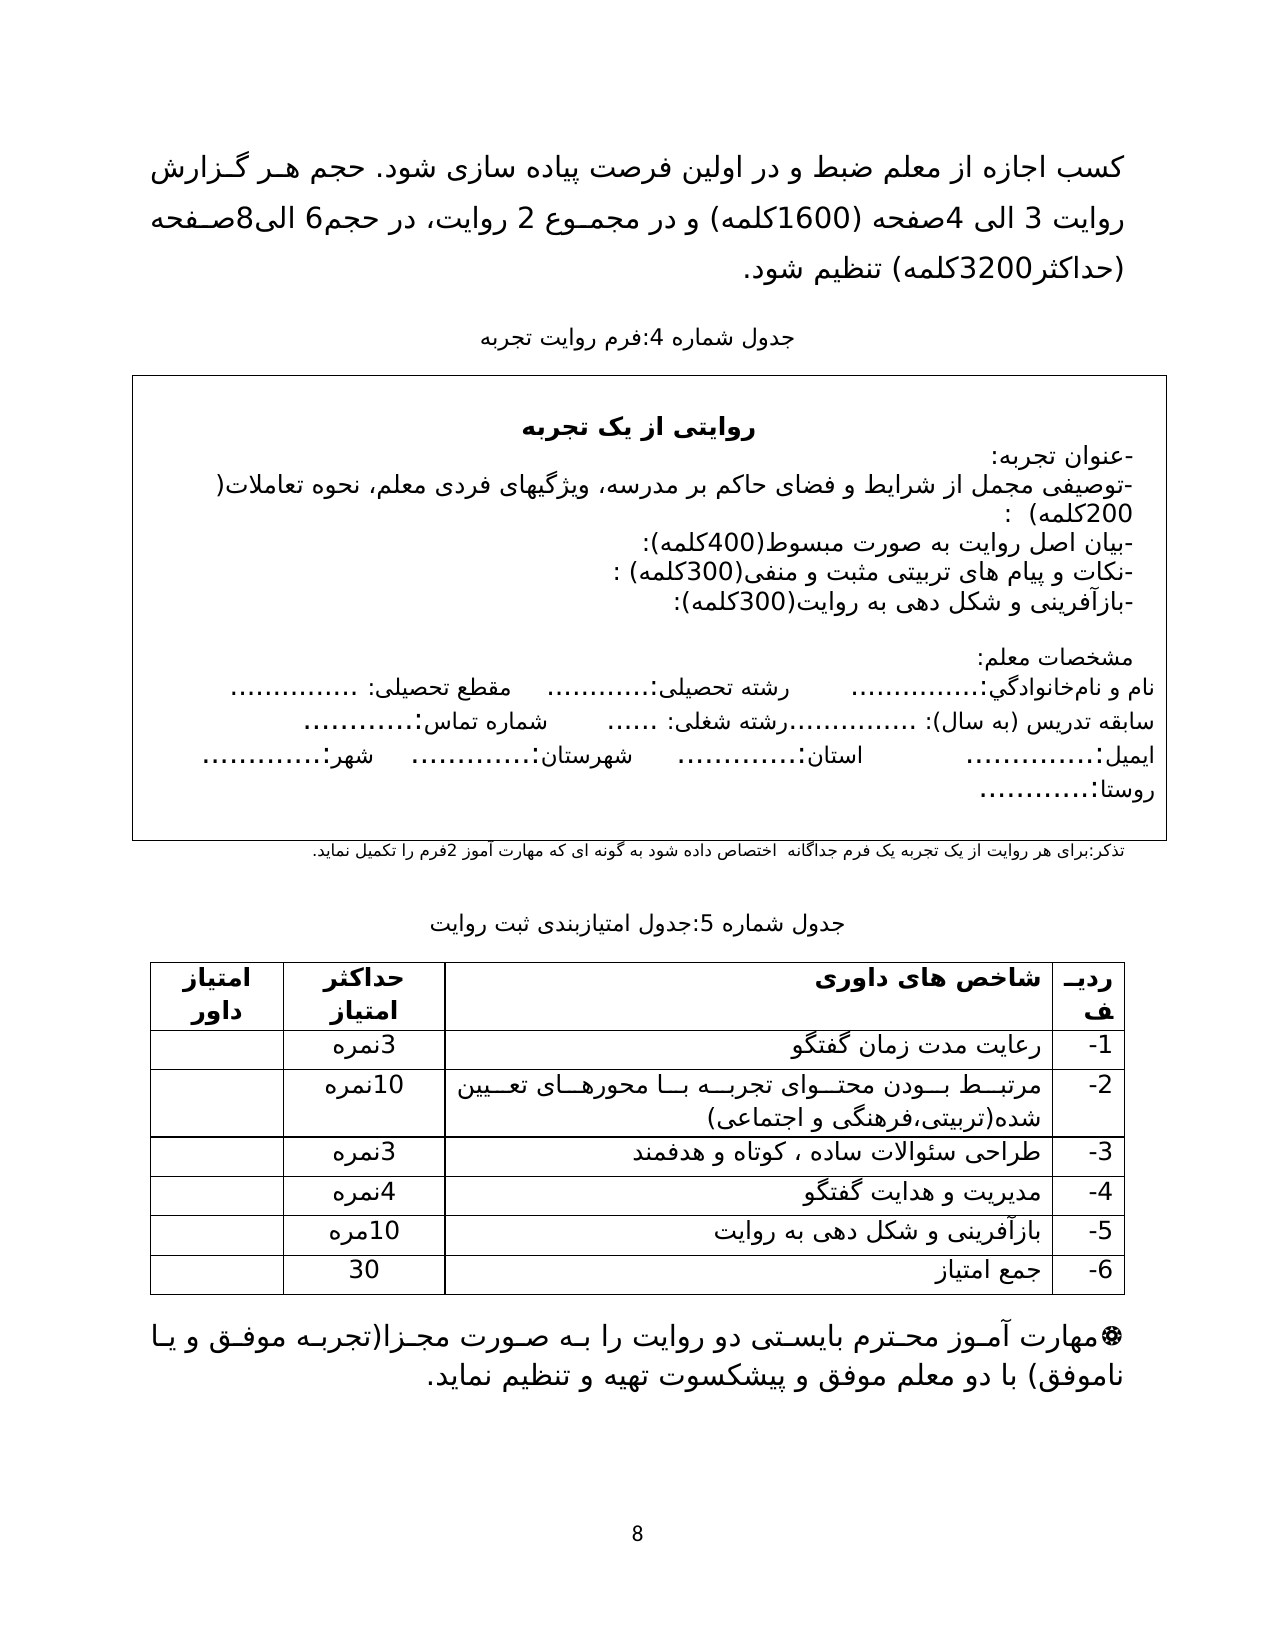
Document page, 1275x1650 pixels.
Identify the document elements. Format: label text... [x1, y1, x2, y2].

table_header امتیاز داور [151, 963, 283, 1029]
table_cell 4نمره [284, 1177, 444, 1215]
table_cell طراحی سئوالات ساده ، کوتاه و هدفمند [446, 1138, 1052, 1176]
table_cell رعایت مدت زمان گفتگو [446, 1031, 1052, 1069]
table_cell [151, 1031, 283, 1069]
table_cell 6- [1053, 1256, 1124, 1294]
table_cell [151, 1177, 283, 1215]
table_cell 5- [1053, 1216, 1124, 1254]
table_cell 3نمره [284, 1138, 444, 1176]
table_cell 1- [1053, 1031, 1124, 1069]
text جدول شماره 5:جدول امتیازبندی ثبت روایت [150, 910, 1125, 937]
table_header حداکثر امتیاز [284, 963, 444, 1029]
table_header شاخص های داوری [446, 963, 1052, 1029]
table_header ردیف [1053, 963, 1124, 1029]
table_cell 4- [1053, 1177, 1124, 1215]
table_header روایتی از یک تجربه -عنوان تجربه: -توصیفی مجمل از شرایط و فضای حاکم بر مدرسه، ویژگیهای فردی معلم، نحوه تعاملات(200کلمه) : -بیان اصل روایت به صورت مبسوط(400کلمه): -نکات و پیام های تربیتی مثبت و منفی(300کلمه) : -بازآفرینی و شکل دهی به روایت(300کلمه): مشخصات معلم: نام و نام‌خانوادگي:............... رشته تحصیلی:............ مقطع تحصیلی: ............... سابقه تدریس (به سال): ...............رشته شغلی: ...... شماره تماس:............ ايميل:.............. استان:............. شهرستان:............. شهر:............. روستا:............ [133, 376, 1166, 840]
table_cell 30 [284, 1256, 444, 1294]
table_cell 10نمره [284, 1070, 444, 1136]
table_cell مرتبط بودن محتوای تجربه با محورهای تعیین شده(تربیتی،فرهنگی و اجتماعی) [446, 1070, 1052, 1136]
table_cell 10مره [284, 1216, 444, 1254]
table_cell 2- [1053, 1070, 1124, 1136]
table_cell [151, 1216, 283, 1254]
table_cell 3نمره [284, 1031, 444, 1069]
table_cell جمع امتیاز [446, 1256, 1052, 1294]
table_cell بازآفرینی و شکل دهی به روایت [446, 1216, 1052, 1254]
table_cell [151, 1256, 283, 1294]
text مهارت آموز محترم بایستی دو روایت را به صورت مجزا(تجربه موفق و یا ناموفق) با دو معلم موفق و پیشکسوت تهیه و تنظیم نماید. [150, 1319, 1125, 1392]
table_cell [151, 1138, 283, 1176]
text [150, 150, 1125, 286]
table_cell 3- [1053, 1138, 1124, 1176]
text تذکر:برای هر روایت از یک تجربه یک فرم جداگانه اختصاص داده شود به گونه ای که مهارت آموز 2فرم را تکمیل نماید. [150, 841, 1125, 860]
table_cell [151, 1070, 283, 1136]
table_cell مدیریت و هدایت گفتگو [446, 1177, 1052, 1215]
text جدول شماره 4:فرم روایت تجربه [150, 324, 1125, 350]
